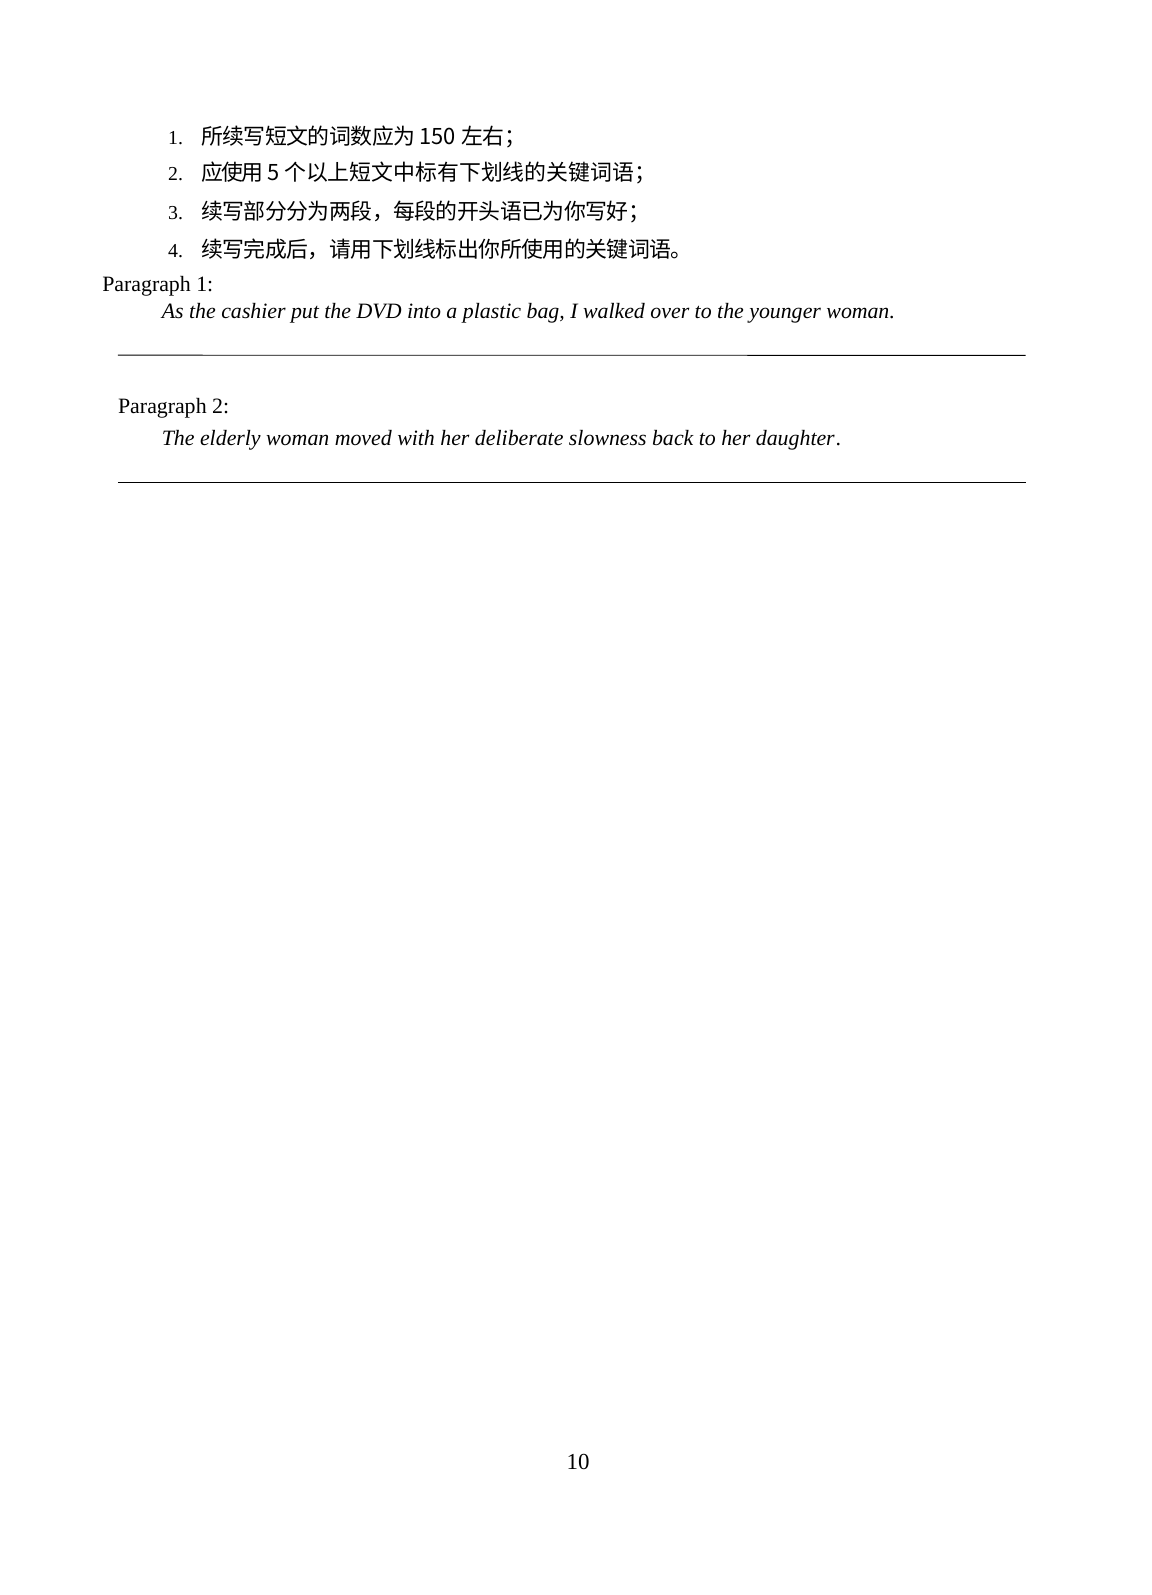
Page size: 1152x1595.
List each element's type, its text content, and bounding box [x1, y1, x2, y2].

text The elderly woman moved with her deliberate slowness back to her daughter. [162, 425, 1049, 450]
text As the cashier put the DVD into a plastic bag, I walked over to the younger woman. [162, 298, 1049, 323]
text Paragraph 2: [118, 393, 1049, 418]
list 应使用 5 个以上短文中标有下划线的关键词语； [168, 155, 1049, 187]
list 续写部分分为两段，每段的开头语已为你写好； [168, 194, 1049, 226]
list 续写完成后，请用下划线标出你所使用的关键词语。 [168, 232, 1049, 264]
list Paragraph 1: [102, 271, 1049, 296]
list 所续写短文的词数应为 150 左右； [168, 119, 1049, 151]
